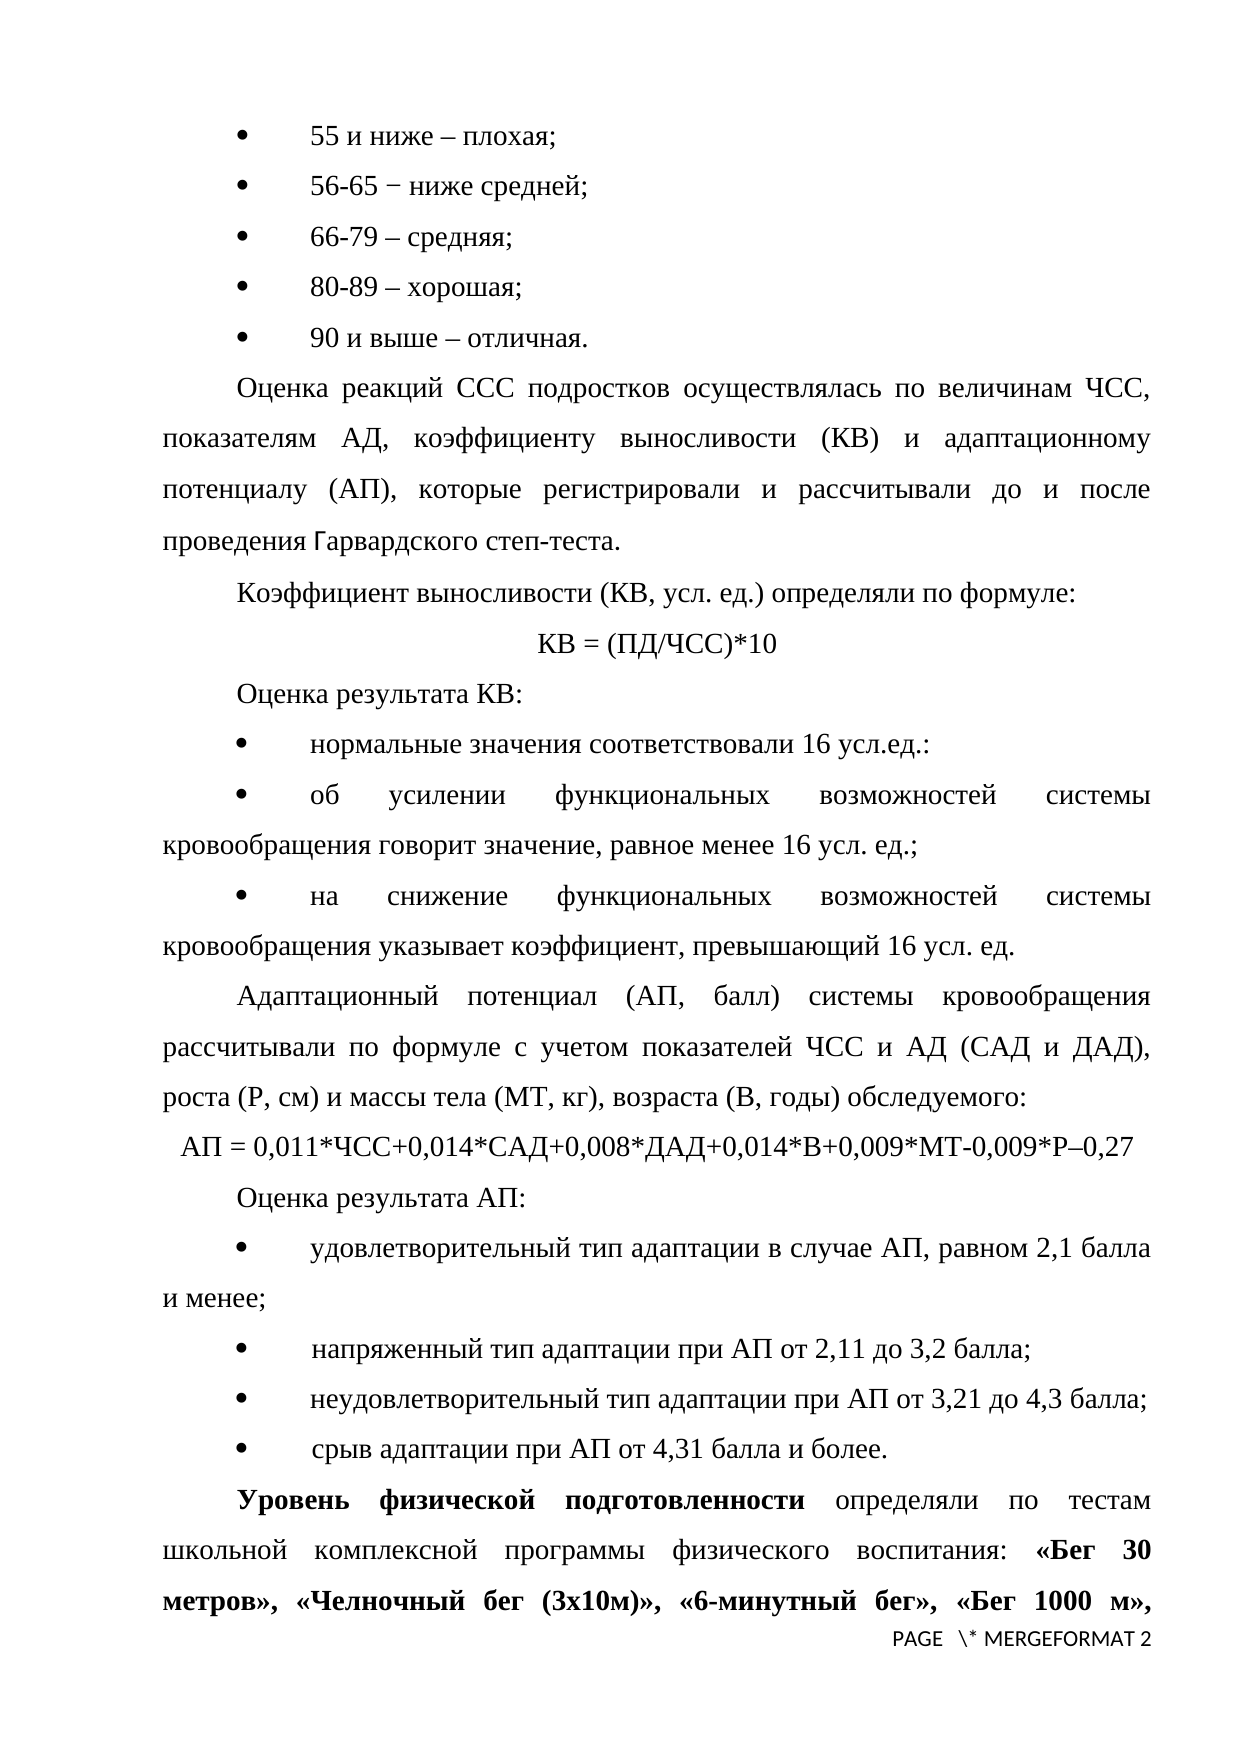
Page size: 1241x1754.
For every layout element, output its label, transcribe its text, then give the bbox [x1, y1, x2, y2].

list 90 и выше – отличная. [237, 320, 1152, 353]
list об усилении функциональных возможностей системы кровообращения говорит значение, равное менее 16 усл. ед.; [162, 777, 1152, 861]
list удовлетворительный тип адаптации в случае АП, равном 2,1 балла и менее; [162, 1230, 1152, 1314]
list 66-79 – средняя; [237, 219, 1152, 253]
list срыв адаптации при АП от 4,31 балла и более. [236, 1432, 1152, 1465]
list неудовлетворительный тип адаптации при АП от 3,21 до 4,3 балла; [162, 1381, 1152, 1415]
text КВ = (ПД/ЧСС)*10 [162, 626, 1152, 659]
list 56-65 − ниже средней; [237, 168, 1152, 202]
list Коэффициент выносливости (КВ, усл. ед.) определяли по формуле: [162, 576, 1152, 609]
list нормальные значения соответствовали 16 усл.ед.: [162, 727, 1152, 760]
list Оценка результата КВ: [162, 676, 1152, 710]
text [162, 1482, 1152, 1616]
text Оценка результата АП: [162, 1180, 1152, 1213]
list напряженный тип адаптации при АП от 2,11 до 3,2 балла; [236, 1331, 1152, 1364]
text АП = 0,011*ЧСС+0,014*САД+0,008*ДАД+0,014*В+0,009*МТ-0,009*Р–0,27 [162, 1129, 1152, 1163]
text Оценка реакций ССС подростков осуществлялась по величинам ЧСС, показателям АД, коэффициенту выносливости (КВ) и адаптационному потенциалу (АП), которые регистрировали и рассчитывали до и после проведения Гарвардского степ-теста. [162, 370, 1152, 558]
list 55 и ниже – плохая; [237, 118, 1152, 152]
list на снижение функциональных возможностей системы кровообращения указывает коэффициент, превышающий 16 усл. ед. [162, 878, 1152, 962]
text Адаптационный потенциал (АП, балл) системы кровообращения рассчитывали по формуле с учетом показателей ЧСС и АД (САД и ДАД), роста (Р, см) и массы тела (МТ, кг), возраста (В, годы) обследуемого: [162, 978, 1152, 1113]
list 80-89 – хорошая; [237, 269, 1152, 303]
